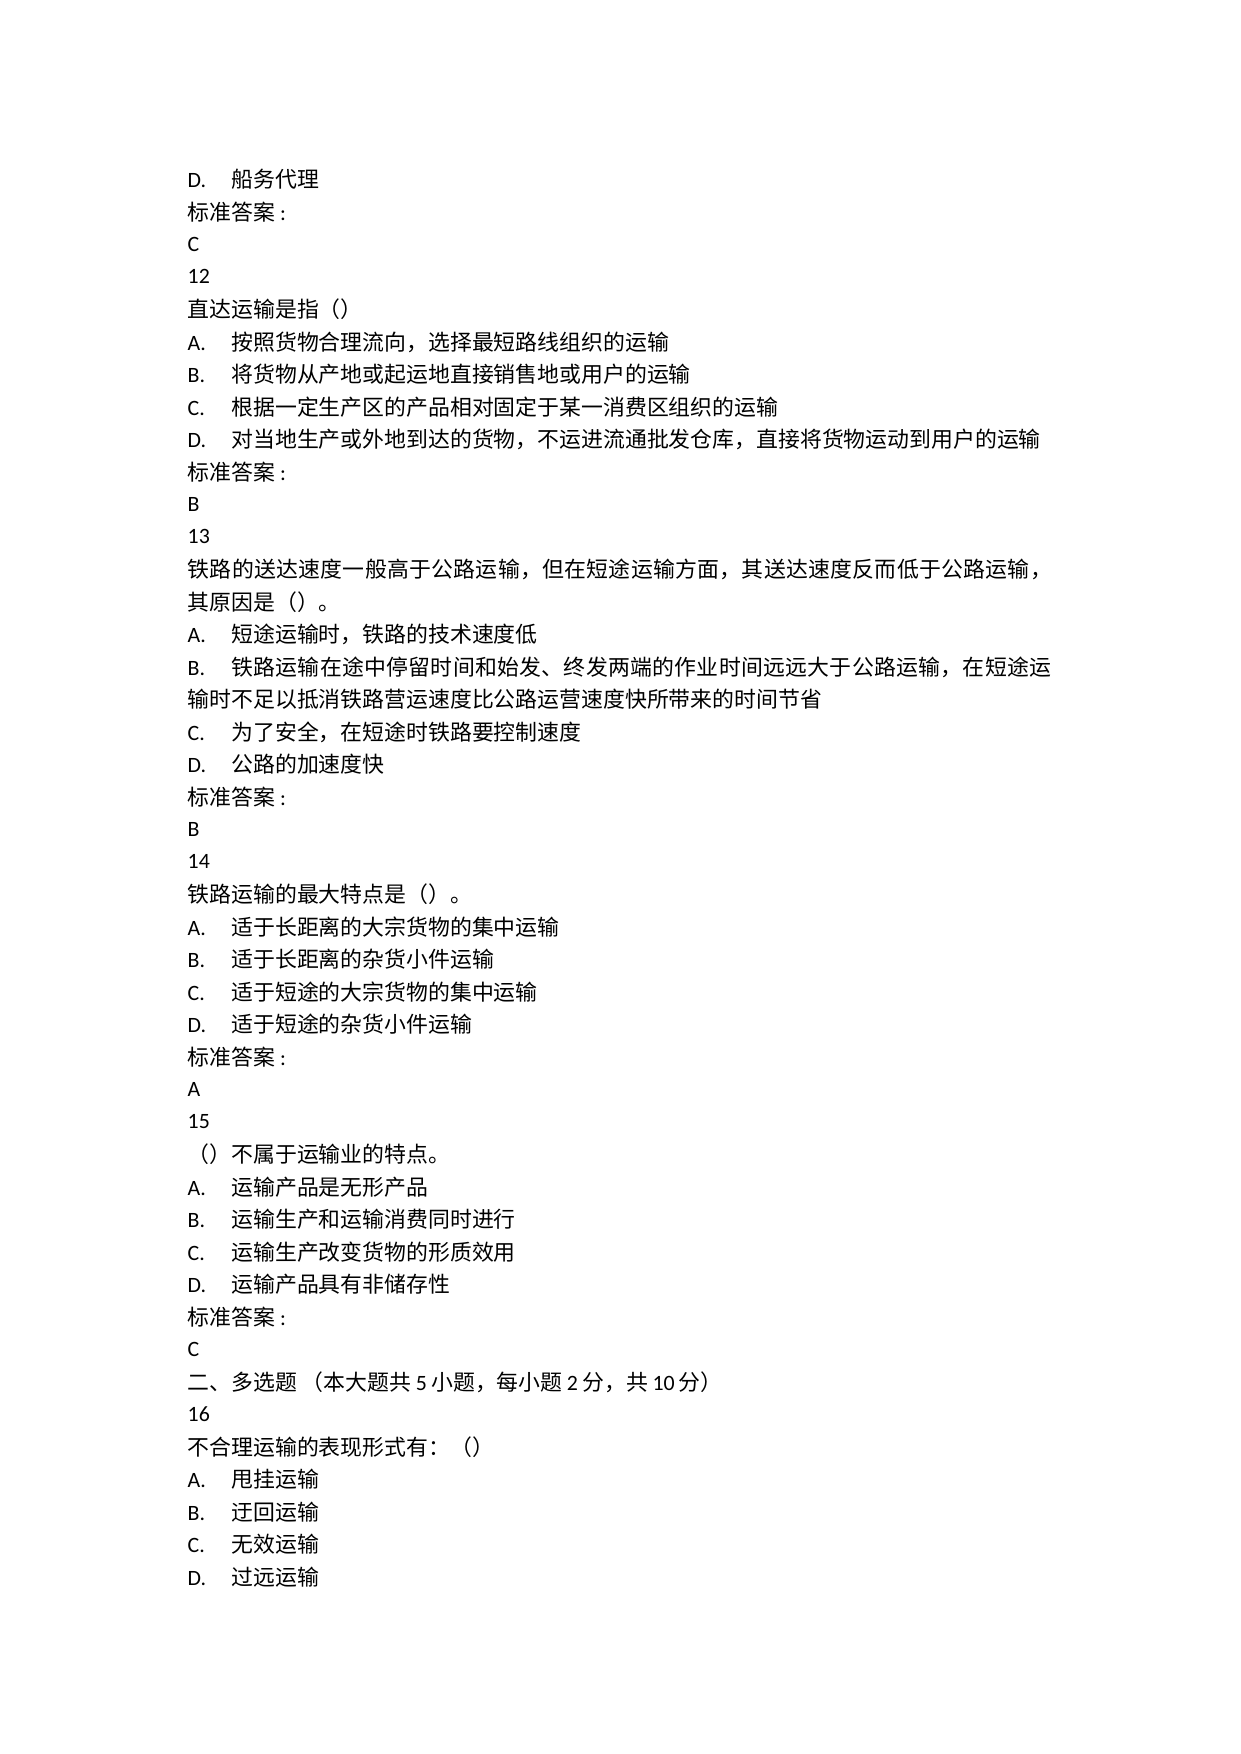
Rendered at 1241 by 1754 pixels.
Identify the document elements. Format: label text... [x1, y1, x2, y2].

text B. 适于长距离的杂货小件运输 [187, 942, 1053, 974]
text 标准答案 : [187, 1039, 1053, 1072]
text 13 [187, 519, 1053, 552]
text 12 [187, 259, 1053, 292]
text C [187, 227, 1053, 259]
text B. 运输生产和运输消费同时进行 [187, 1202, 1053, 1234]
text 直达运输是指（） [187, 292, 1053, 324]
text B [187, 812, 1053, 844]
text C. 为了安全，在短途时铁路要控制速度 [187, 714, 1053, 747]
text A. 甩挂运输 [187, 1462, 1053, 1494]
text 标准答案 : [187, 779, 1053, 812]
text C. 根据一定生产区的产品相对固定于某一消费区组织的运输 [187, 389, 1053, 422]
text 二、多选题 （本大题共5小题，每小题2分，共10分） [187, 1364, 1053, 1397]
text A. 按照货物合理流向，选择最短路线组织的运输 [187, 324, 1053, 357]
text 铁路的送达速度一般高于公路运输，但在短途运输方面，其送达速度反而低于公路运输，其原因是（）。 [187, 552, 1053, 617]
text A. 短途运输时，铁路的技术速度低 [187, 617, 1053, 649]
text C. 运输生产改变货物的形质效用 [187, 1234, 1053, 1267]
text D. 对当地生产或外地到达的货物，不运进流通批发仓库，直接将货物运动到用户的运输 [187, 422, 1053, 454]
text 不合理运输的表现形式有：（） [187, 1429, 1053, 1462]
text D. 适于短途的杂货小件运输 [187, 1007, 1053, 1039]
text D. 公路的加速度快 [187, 747, 1053, 779]
text B [187, 487, 1053, 519]
text B. 铁路运输在途中停留时间和始发、终发两端的作业时间远远大于公路运输，在短途运输时不足以抵消铁路营运速度比公路运营速度快所带来的时间节省 [187, 649, 1053, 714]
text B. 将货物从产地或起运地直接销售地或用户的运输 [187, 357, 1053, 389]
text A [187, 1072, 1053, 1104]
text 标准答案 : [187, 1299, 1053, 1332]
text C. 无效运输 [187, 1527, 1053, 1559]
text 标准答案 : [187, 194, 1053, 227]
text 16 [187, 1397, 1053, 1429]
text D. 船务代理 [187, 162, 1053, 194]
text C [187, 1332, 1053, 1364]
text 标准答案 : [187, 454, 1053, 487]
text A. 适于长距离的大宗货物的集中运输 [187, 909, 1053, 942]
text （）不属于运输业的特点。 [187, 1137, 1053, 1169]
text D. 运输产品具有非储存性 [187, 1267, 1053, 1299]
text 铁路运输的最大特点是（）。 [187, 877, 1053, 909]
text B. 迂回运输 [187, 1494, 1053, 1527]
text 14 [187, 844, 1053, 877]
text C. 适于短途的大宗货物的集中运输 [187, 974, 1053, 1007]
text A. 运输产品是无形产品 [187, 1169, 1053, 1202]
text 15 [187, 1104, 1053, 1137]
text D. 过远运输 [187, 1559, 1053, 1592]
